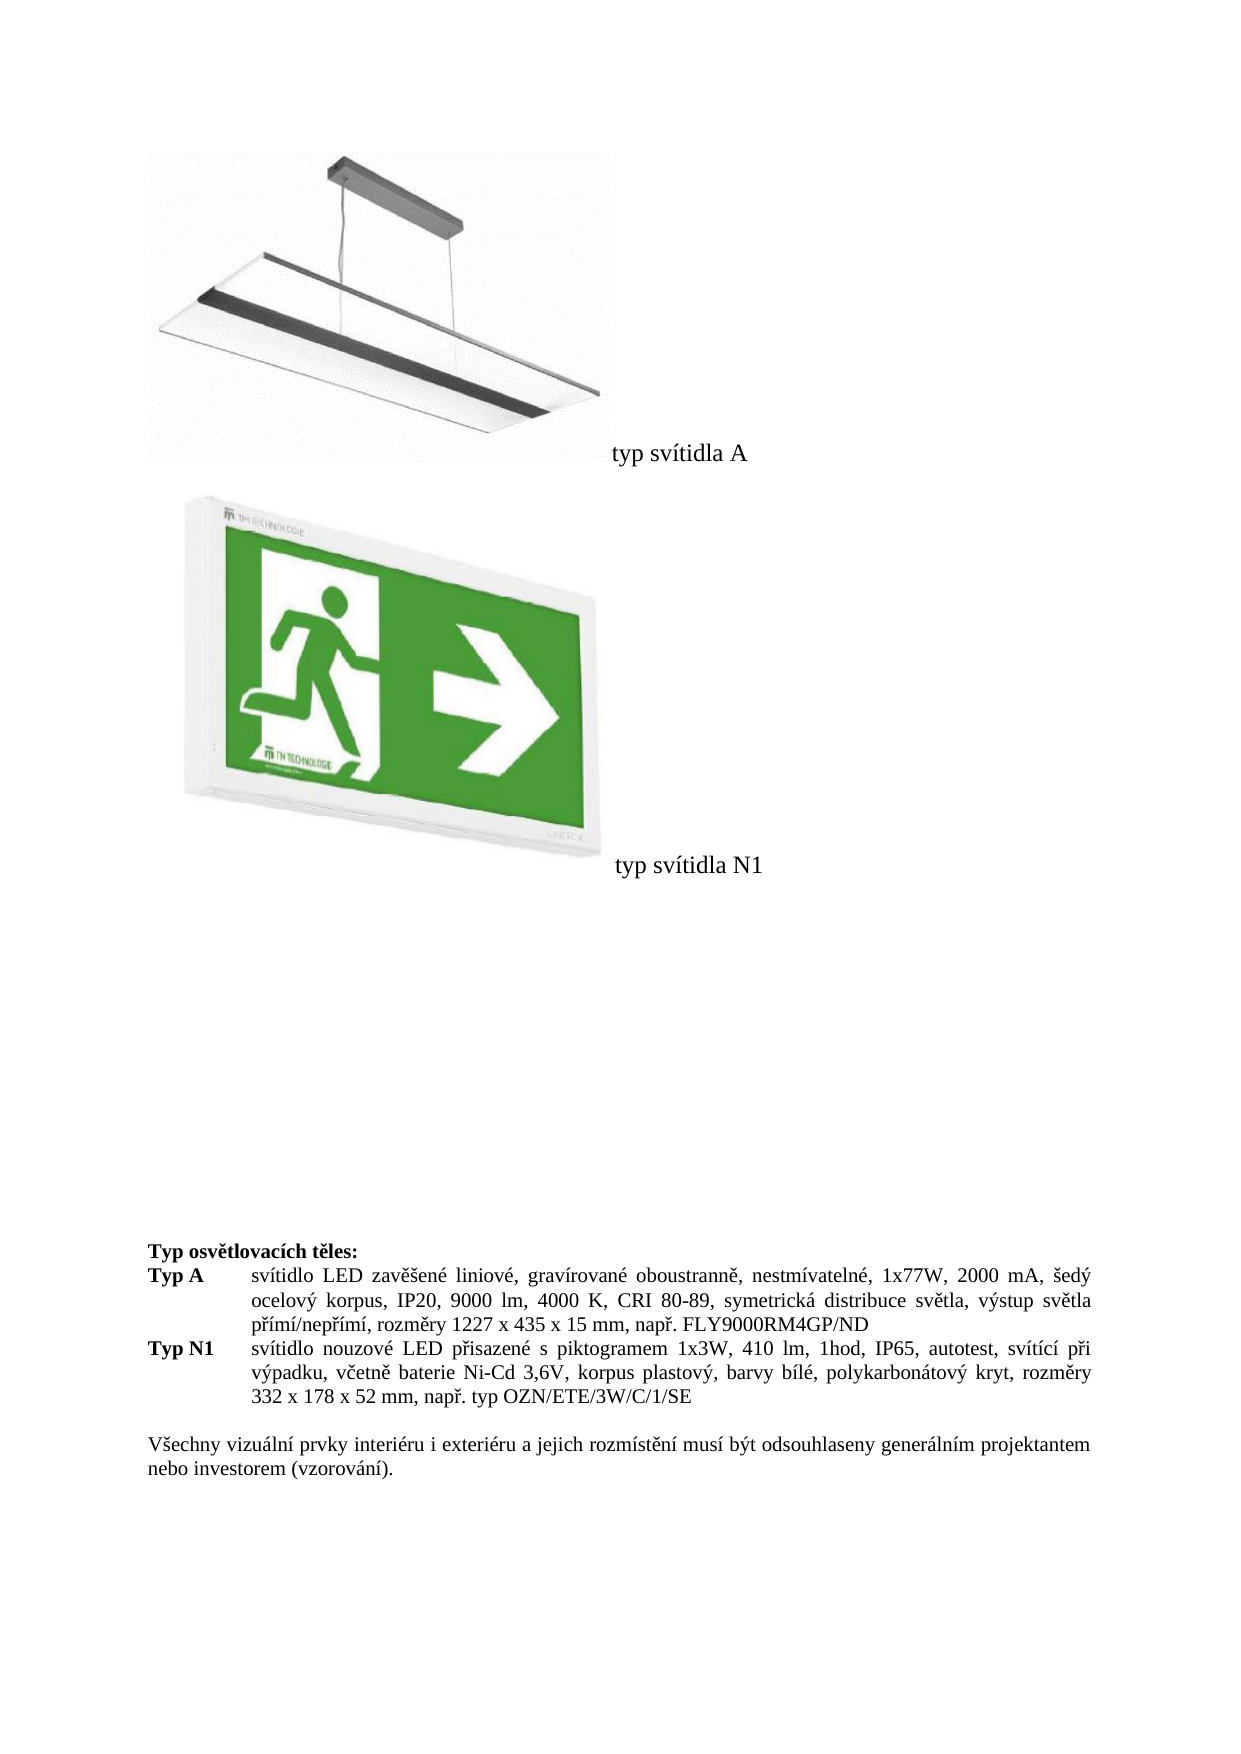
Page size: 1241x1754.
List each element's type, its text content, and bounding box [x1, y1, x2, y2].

picture [147, 467, 615, 873]
text Typ N1 svítidlo nouzové LED přisazené s piktogramem 1x3W, 410 lm, 1hod, IP65, autotest, svítící při výpadku, včetně baterie Ni-Cd 3,6V, korpus plastový, barvy bílé, polykarbonátový kryt, rozměry 332 x 178 x 52 mm, např. typ OZN/ETE/3W/C/1/SE [148, 1336, 1093, 1408]
picture [147, 147, 612, 462]
text Typ A svítidlo LED zavěšené liniové, gravírované oboustranně, nestmívatelné, 1x77W, 2000 mA, šedý ocelový korpus, IP20, 9000 lm, 4000 K, CRI 80-89, symetrická distribuce světla, výstup světla přímí/nepřímí, rozměry 1227 x 435 x 15 mm, např. FLY9000RM4GP/ND [148, 1263, 1093, 1336]
text Typ osvětlovacích těles: [148, 1239, 1093, 1263]
text Všechny vizuální prvky interiéru i exteriéru a jejich rozmístění musí být odsouhlaseny generálním projektantem nebo investorem (vzorování). [148, 1432, 1093, 1480]
